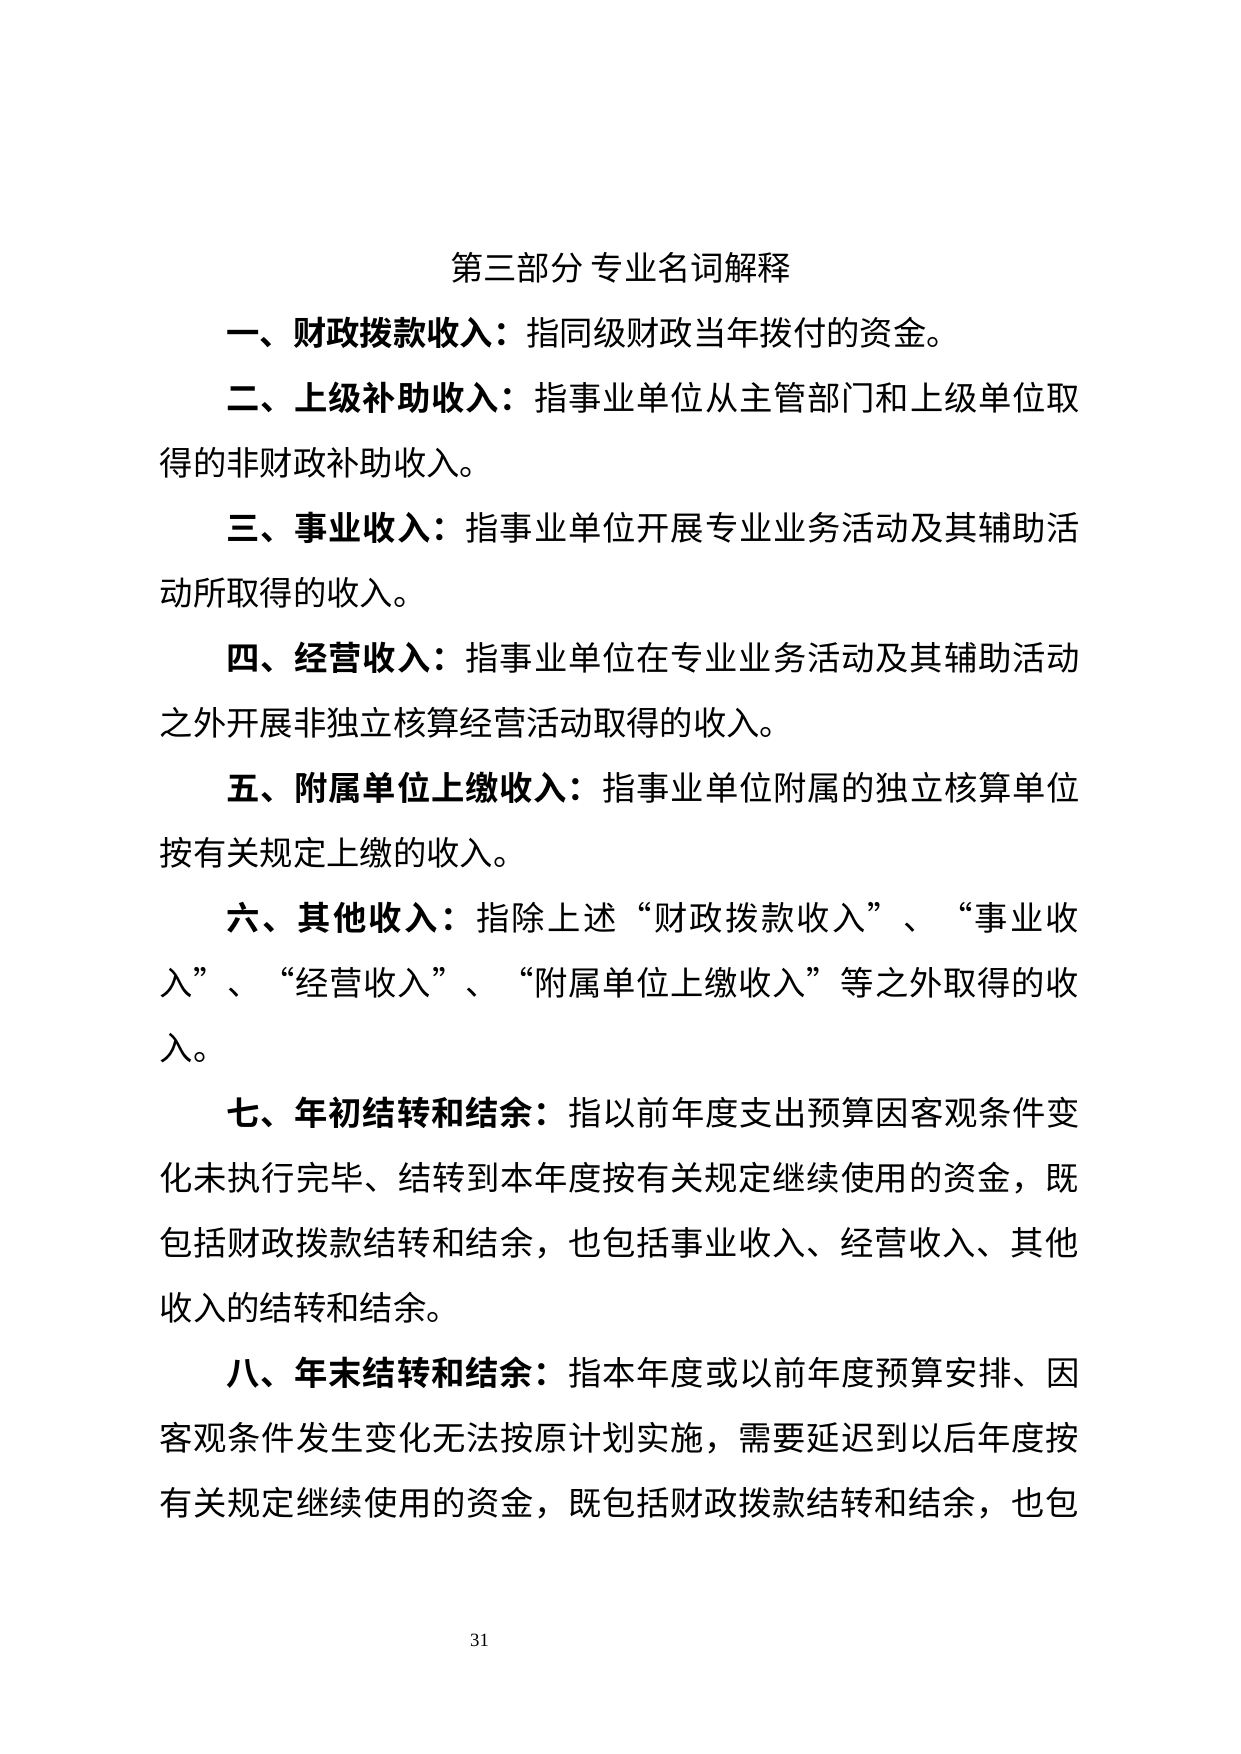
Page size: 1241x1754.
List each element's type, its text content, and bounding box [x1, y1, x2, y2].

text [159, 1338, 1081, 1533]
text 第三部分 专业名词解释 [159, 233, 1081, 298]
text 一、财政拨款收入：指同级财政当年拨付的资金。 [159, 298, 1081, 363]
text 二、上级补助收入：指事业单位从主管部门和上级单位取得的非财政补助收入。 [159, 363, 1081, 493]
text 七、年初结转和结余：指以前年度支出预算因客观条件变化未执行完毕、结转到本年度按有关规定继续使用的资金，既包括财政拨款结转和结余，也包括事业收入、经营收入、其他收入的结转和结余。 [159, 1078, 1081, 1338]
text 四、经营收入：指事业单位在专业业务活动及其辅助活动之外开展非独立核算经营活动取得的收入。 [159, 623, 1081, 753]
text 六、其他收入：指除上述“财政拨款收入”、“事业收入”、“经营收入”、“附属单位上缴收入”等之外取得的收入。 [159, 883, 1081, 1078]
text 三、事业收入：指事业单位开展专业业务活动及其辅助活动所取得的收入。 [159, 493, 1081, 623]
text 五、附属单位上缴收入：指事业单位附属的独立核算单位按有关规定上缴的收入。 [159, 753, 1081, 883]
